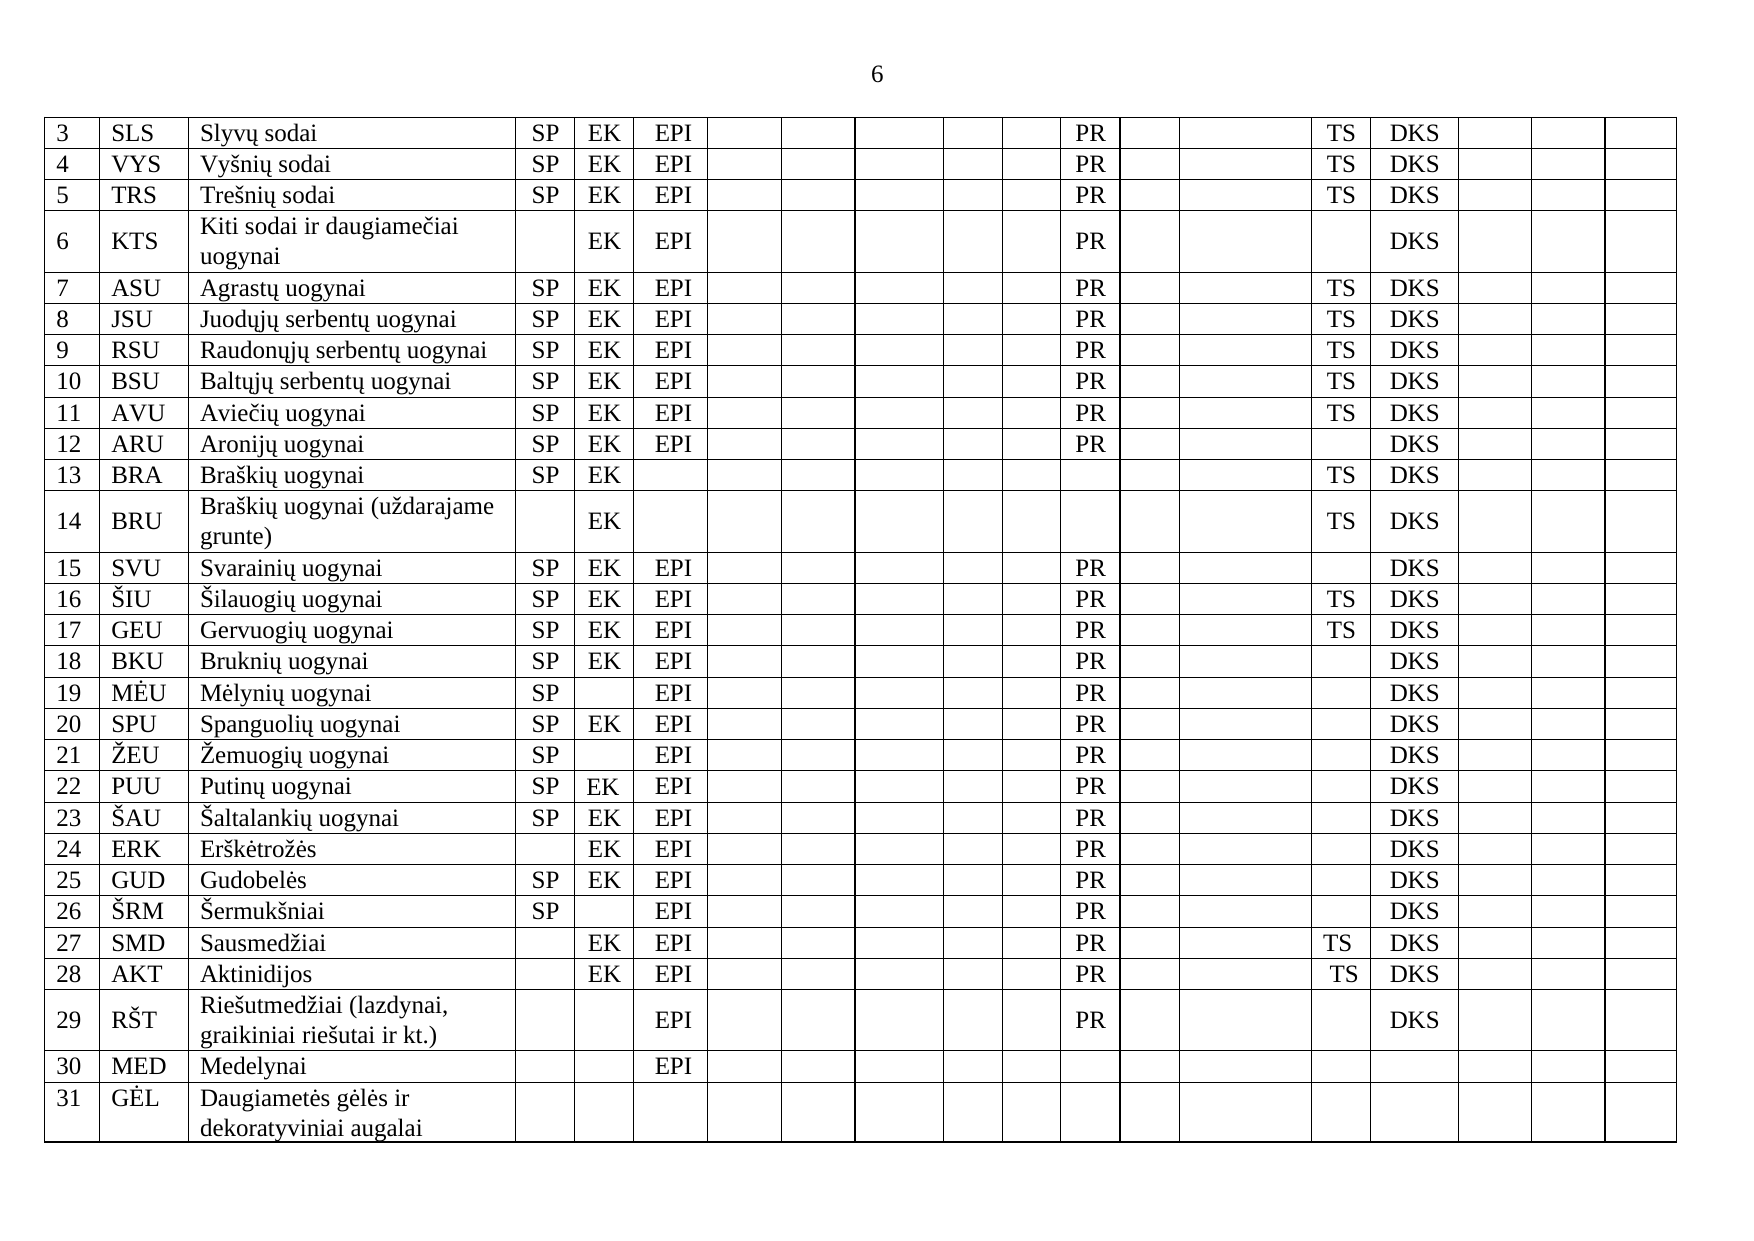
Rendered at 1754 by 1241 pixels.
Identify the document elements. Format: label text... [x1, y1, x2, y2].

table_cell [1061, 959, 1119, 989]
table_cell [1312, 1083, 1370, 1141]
table_cell Slyvų sodai [189, 118, 515, 148]
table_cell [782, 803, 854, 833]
table_cell TS [1312, 273, 1370, 303]
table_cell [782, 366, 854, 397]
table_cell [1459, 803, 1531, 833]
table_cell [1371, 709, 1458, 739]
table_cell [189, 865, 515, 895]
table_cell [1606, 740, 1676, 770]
table_cell [708, 118, 781, 148]
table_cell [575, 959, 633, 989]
table_cell DKS [1371, 211, 1458, 272]
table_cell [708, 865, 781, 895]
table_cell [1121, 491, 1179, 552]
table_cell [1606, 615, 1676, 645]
table_cell [1606, 118, 1676, 148]
table_cell [782, 304, 854, 334]
table_cell 4 [45, 149, 99, 179]
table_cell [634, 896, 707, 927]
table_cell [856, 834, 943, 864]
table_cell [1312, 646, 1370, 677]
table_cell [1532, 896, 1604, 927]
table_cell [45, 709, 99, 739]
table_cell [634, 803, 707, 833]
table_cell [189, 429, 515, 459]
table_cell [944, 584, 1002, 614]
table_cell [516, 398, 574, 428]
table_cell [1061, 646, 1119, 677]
table_cell PR [1061, 211, 1119, 272]
table_cell TS [1312, 180, 1370, 210]
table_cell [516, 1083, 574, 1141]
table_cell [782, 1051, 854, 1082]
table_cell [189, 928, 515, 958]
table_cell [708, 149, 781, 179]
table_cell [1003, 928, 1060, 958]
table_cell [708, 180, 781, 210]
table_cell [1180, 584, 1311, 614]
table_cell 9 [45, 335, 99, 365]
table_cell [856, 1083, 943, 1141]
table_cell Baltųjų serbentų uogynai [189, 366, 515, 397]
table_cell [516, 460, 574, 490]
table_cell DKS [1371, 180, 1458, 210]
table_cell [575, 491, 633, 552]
table_cell TS [1312, 149, 1370, 179]
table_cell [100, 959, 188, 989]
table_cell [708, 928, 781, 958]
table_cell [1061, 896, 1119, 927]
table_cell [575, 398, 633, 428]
table_cell [856, 211, 943, 272]
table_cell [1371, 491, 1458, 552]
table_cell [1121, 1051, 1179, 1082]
table_cell [1180, 335, 1311, 365]
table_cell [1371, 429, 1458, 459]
table_cell [1459, 304, 1531, 334]
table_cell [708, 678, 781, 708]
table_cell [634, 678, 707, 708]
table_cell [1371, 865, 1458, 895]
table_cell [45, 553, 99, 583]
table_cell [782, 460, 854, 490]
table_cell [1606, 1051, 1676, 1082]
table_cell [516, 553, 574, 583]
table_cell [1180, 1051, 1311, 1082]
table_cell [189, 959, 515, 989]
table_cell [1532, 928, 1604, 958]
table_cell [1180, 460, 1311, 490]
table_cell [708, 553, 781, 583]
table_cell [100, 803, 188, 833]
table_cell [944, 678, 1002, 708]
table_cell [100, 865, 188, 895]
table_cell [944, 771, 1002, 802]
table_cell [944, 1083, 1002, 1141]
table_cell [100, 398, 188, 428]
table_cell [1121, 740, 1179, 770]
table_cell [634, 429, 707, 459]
table_cell DKS [1371, 118, 1458, 148]
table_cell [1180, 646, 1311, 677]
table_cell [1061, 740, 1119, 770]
table_cell [1180, 180, 1311, 210]
table_cell RSU [100, 335, 188, 365]
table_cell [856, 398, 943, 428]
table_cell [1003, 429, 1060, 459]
table_cell PR [1061, 273, 1119, 303]
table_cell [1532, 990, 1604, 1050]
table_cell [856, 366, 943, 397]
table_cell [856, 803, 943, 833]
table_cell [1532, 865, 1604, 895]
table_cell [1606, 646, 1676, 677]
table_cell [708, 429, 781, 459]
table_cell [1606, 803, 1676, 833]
table_cell VYS [100, 149, 188, 179]
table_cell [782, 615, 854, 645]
table_cell Raudonųjų serbentų uogynai [189, 335, 515, 365]
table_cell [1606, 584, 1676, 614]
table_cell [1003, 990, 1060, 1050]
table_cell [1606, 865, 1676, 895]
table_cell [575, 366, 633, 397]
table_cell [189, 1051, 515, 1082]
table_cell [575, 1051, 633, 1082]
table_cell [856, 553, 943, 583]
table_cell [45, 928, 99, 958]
table_cell [1459, 211, 1531, 272]
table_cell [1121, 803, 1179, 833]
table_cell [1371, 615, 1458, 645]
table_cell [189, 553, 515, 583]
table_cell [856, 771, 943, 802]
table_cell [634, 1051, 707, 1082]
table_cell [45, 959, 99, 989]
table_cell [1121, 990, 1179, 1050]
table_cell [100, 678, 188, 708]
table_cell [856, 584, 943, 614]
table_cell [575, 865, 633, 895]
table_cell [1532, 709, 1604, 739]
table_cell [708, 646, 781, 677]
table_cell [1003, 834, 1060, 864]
table_cell Kiti sodai ir daugiamečiai uogynai [189, 211, 515, 272]
table_cell PR [1061, 304, 1119, 334]
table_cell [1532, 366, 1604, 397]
table_cell [944, 149, 1002, 179]
table_cell [1532, 149, 1604, 179]
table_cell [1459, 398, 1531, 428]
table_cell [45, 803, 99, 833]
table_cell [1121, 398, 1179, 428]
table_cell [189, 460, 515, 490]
table_cell [856, 118, 943, 148]
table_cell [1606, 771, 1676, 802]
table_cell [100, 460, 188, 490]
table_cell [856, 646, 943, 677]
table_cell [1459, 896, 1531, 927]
table_cell [1003, 273, 1060, 303]
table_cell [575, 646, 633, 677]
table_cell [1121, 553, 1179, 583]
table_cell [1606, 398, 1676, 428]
table_cell [944, 211, 1002, 272]
table_cell [1180, 211, 1311, 272]
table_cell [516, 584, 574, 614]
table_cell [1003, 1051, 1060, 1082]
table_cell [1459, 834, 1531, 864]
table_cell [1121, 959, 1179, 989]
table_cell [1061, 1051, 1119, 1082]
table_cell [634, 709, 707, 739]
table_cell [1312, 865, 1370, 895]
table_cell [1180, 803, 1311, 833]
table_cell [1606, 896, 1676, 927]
table_cell DKS [1371, 335, 1458, 365]
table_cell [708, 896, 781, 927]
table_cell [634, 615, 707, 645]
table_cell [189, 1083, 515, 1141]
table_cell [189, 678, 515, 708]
table_cell SP [516, 335, 574, 365]
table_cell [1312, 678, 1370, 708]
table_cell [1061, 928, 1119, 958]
table_cell [856, 273, 943, 303]
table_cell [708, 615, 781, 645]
table_cell KTS [100, 211, 188, 272]
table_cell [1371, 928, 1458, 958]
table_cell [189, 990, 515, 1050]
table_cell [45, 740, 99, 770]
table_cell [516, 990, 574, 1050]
table_cell [944, 304, 1002, 334]
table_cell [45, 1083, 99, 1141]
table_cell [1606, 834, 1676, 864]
table_cell [1180, 304, 1311, 334]
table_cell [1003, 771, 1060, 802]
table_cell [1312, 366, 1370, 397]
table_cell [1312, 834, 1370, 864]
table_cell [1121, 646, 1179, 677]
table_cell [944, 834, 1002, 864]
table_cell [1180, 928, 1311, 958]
table_cell 3 [45, 118, 99, 148]
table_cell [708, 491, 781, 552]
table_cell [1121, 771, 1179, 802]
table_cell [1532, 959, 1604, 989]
table_cell EPI [634, 304, 707, 334]
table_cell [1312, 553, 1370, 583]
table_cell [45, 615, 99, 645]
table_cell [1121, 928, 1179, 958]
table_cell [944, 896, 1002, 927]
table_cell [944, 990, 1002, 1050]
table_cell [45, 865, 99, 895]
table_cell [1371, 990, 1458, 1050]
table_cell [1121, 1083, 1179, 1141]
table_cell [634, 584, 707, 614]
table_cell [1532, 118, 1604, 148]
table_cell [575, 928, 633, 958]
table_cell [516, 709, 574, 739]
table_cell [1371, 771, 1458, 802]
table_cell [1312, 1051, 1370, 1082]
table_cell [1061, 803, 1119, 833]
table_cell [1003, 180, 1060, 210]
table_cell [1459, 118, 1531, 148]
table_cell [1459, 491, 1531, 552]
table_cell TRS [100, 180, 188, 210]
table_cell PR [1061, 149, 1119, 179]
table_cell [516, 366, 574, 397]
table_cell EK [575, 273, 633, 303]
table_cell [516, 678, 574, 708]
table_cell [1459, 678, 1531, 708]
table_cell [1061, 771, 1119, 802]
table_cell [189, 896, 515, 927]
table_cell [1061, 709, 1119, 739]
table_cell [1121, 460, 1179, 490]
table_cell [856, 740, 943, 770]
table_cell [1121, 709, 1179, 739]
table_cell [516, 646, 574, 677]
table_cell [1459, 149, 1531, 179]
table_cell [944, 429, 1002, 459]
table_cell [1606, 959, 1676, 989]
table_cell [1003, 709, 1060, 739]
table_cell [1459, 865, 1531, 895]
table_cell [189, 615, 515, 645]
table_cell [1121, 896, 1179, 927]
table_cell [1121, 304, 1179, 334]
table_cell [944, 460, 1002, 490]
table_cell EPI [634, 335, 707, 365]
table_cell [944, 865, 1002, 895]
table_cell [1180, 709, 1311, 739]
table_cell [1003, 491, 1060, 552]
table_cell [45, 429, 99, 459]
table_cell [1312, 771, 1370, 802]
table_cell [1532, 180, 1604, 210]
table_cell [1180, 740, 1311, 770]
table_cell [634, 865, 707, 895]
table_cell [1121, 180, 1179, 210]
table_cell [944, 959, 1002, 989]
table_cell BSU [100, 366, 188, 397]
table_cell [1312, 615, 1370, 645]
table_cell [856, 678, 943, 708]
table_cell [856, 149, 943, 179]
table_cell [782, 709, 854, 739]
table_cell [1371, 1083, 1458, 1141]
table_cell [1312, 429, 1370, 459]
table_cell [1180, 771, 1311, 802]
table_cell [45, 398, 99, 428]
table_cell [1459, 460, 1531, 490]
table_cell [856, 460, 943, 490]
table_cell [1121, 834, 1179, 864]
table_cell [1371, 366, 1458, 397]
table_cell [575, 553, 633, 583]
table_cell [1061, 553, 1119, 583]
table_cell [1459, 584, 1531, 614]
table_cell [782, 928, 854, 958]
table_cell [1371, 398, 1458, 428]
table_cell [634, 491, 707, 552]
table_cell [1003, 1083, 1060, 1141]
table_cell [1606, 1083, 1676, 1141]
table_cell EK [575, 304, 633, 334]
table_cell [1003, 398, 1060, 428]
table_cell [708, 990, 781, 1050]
table_cell DKS [1371, 149, 1458, 179]
table_cell [1606, 335, 1676, 365]
table_cell [944, 273, 1002, 303]
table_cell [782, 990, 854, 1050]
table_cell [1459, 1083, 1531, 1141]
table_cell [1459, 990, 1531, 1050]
table_cell [1532, 335, 1604, 365]
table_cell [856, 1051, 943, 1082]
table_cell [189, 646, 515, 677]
table_cell PR [1061, 335, 1119, 365]
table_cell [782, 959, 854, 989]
table_cell Trešnių sodai [189, 180, 515, 210]
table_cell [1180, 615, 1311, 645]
table_cell [708, 335, 781, 365]
table_cell [1180, 273, 1311, 303]
table_cell [1121, 273, 1179, 303]
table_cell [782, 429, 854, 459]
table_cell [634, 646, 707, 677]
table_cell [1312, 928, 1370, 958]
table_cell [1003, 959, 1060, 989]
table_cell [1459, 335, 1531, 365]
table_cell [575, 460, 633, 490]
table_cell [1003, 335, 1060, 365]
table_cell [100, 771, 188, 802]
table_cell 7 [45, 273, 99, 303]
table_cell [1606, 273, 1676, 303]
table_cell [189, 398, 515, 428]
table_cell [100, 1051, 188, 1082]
table_cell [1532, 304, 1604, 334]
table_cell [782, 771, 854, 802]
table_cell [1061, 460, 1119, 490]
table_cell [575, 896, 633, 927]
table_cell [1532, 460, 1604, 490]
table_cell [944, 180, 1002, 210]
table_cell [1180, 149, 1311, 179]
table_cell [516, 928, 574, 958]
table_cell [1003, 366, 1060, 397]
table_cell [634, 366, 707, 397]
table_cell ASU [100, 273, 188, 303]
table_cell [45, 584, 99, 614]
table_cell EPI [634, 273, 707, 303]
table_cell [944, 118, 1002, 148]
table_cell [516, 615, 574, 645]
table_cell 5 [45, 180, 99, 210]
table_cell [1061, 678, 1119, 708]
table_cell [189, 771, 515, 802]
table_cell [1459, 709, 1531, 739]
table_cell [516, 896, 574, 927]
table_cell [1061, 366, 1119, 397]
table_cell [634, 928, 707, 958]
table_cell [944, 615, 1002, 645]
table_cell EK [575, 211, 633, 272]
table_cell PR [1061, 118, 1119, 148]
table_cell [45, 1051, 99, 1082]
table_cell [1606, 149, 1676, 179]
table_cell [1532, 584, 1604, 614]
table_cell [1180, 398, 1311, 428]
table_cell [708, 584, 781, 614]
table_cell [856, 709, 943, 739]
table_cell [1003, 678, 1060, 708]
table_cell [1121, 335, 1179, 365]
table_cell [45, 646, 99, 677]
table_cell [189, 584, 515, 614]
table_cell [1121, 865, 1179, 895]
table_cell [1121, 118, 1179, 148]
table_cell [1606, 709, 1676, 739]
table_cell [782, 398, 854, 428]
table_cell EPI [634, 118, 707, 148]
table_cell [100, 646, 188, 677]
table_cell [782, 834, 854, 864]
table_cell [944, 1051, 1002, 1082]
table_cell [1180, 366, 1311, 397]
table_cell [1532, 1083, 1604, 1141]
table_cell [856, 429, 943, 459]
table_cell SLS [100, 118, 188, 148]
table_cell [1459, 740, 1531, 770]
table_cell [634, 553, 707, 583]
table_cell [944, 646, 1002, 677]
table_cell DKS [1371, 304, 1458, 334]
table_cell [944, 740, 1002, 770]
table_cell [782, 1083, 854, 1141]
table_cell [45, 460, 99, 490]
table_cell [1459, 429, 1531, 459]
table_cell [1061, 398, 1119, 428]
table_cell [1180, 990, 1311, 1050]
table_cell [1606, 211, 1676, 272]
table_cell [782, 118, 854, 148]
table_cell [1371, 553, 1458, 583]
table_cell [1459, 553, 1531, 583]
table_cell 6 [45, 211, 99, 272]
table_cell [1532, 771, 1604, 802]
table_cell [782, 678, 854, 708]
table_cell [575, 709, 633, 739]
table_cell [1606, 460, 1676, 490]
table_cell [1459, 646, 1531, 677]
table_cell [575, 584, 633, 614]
table_cell [856, 304, 943, 334]
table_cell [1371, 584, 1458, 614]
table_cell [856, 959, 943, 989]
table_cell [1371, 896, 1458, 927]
table_cell TS [1312, 335, 1370, 365]
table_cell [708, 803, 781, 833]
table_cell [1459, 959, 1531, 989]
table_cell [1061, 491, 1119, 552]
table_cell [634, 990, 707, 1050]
table_cell [708, 304, 781, 334]
table_cell [1532, 211, 1604, 272]
table_cell [1003, 118, 1060, 148]
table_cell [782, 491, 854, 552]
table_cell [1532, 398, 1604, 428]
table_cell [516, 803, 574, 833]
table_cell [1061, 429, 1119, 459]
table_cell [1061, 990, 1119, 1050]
table_cell Juodųjų serbentų uogynai [189, 304, 515, 334]
table_cell [516, 211, 574, 272]
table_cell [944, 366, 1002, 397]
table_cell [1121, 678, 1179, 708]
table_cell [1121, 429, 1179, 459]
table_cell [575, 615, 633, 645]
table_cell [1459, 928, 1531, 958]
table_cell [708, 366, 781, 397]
table_cell DKS [1371, 273, 1458, 303]
table_cell [1459, 273, 1531, 303]
table_cell [944, 335, 1002, 365]
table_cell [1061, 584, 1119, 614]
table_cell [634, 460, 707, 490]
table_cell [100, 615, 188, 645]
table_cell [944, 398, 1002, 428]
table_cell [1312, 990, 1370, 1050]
table_cell EK [575, 180, 633, 210]
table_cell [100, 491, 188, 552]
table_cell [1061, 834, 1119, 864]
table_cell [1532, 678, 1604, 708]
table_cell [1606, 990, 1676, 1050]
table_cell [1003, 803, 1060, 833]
table_cell SP [516, 149, 574, 179]
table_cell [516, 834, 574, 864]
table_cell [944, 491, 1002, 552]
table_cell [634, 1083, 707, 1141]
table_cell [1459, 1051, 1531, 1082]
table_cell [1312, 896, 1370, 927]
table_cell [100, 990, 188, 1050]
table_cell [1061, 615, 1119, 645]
table_cell TS [1312, 304, 1370, 334]
table_cell [1459, 180, 1531, 210]
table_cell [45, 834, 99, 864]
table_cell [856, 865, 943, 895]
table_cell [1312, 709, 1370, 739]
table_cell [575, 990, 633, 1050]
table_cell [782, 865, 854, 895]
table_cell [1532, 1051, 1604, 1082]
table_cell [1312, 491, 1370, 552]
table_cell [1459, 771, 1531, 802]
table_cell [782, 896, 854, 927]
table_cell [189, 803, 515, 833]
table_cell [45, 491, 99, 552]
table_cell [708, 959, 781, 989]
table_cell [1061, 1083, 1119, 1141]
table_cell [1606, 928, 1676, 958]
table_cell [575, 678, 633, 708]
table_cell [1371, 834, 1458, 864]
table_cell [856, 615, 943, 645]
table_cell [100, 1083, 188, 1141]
table_cell [782, 180, 854, 210]
table_cell SP [516, 118, 574, 148]
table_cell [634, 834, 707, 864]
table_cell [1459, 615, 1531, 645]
table_cell [708, 273, 781, 303]
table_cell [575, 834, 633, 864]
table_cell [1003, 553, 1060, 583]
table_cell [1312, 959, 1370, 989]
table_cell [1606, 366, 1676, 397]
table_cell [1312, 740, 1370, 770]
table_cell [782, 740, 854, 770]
table_cell EK [575, 335, 633, 365]
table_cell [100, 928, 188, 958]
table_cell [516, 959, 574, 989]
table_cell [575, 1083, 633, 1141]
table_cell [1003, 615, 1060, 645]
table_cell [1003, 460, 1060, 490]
table_cell 8 [45, 304, 99, 334]
table_cell [1003, 211, 1060, 272]
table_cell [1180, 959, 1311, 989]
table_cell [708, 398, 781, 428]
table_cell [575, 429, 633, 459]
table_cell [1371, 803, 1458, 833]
table_cell EK [575, 149, 633, 179]
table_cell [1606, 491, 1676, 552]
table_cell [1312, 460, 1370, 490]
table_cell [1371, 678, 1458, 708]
table_cell [782, 149, 854, 179]
table_cell [1606, 180, 1676, 210]
table_cell EPI [634, 180, 707, 210]
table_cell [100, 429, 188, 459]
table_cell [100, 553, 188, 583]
table_cell EPI [634, 149, 707, 179]
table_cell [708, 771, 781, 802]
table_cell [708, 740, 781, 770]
table_cell EPI [634, 211, 707, 272]
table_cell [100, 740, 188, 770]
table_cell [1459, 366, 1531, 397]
table_cell SP [516, 304, 574, 334]
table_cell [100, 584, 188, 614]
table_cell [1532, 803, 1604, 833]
table_cell [1180, 118, 1311, 148]
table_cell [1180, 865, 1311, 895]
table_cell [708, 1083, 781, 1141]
table_cell [856, 180, 943, 210]
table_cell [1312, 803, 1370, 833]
table_cell EK [575, 118, 633, 148]
table_cell [782, 335, 854, 365]
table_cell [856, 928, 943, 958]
table_cell [782, 273, 854, 303]
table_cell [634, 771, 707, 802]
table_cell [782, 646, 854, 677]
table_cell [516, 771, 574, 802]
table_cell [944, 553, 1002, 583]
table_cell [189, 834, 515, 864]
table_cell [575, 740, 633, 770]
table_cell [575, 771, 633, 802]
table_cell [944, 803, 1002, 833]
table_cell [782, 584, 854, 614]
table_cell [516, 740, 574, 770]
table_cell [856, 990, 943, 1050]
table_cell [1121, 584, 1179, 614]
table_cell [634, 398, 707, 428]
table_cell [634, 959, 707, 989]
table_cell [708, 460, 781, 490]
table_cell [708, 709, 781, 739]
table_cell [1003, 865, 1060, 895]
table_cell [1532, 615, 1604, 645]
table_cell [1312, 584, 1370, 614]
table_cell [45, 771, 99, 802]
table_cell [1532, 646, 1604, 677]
table_cell Vyšnių sodai [189, 149, 515, 179]
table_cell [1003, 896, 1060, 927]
table_cell JSU [100, 304, 188, 334]
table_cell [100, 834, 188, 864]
table_cell 10 [45, 366, 99, 397]
table_cell [856, 335, 943, 365]
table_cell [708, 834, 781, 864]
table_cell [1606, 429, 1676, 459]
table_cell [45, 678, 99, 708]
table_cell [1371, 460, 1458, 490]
table_cell SP [516, 273, 574, 303]
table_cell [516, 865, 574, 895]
table_cell [708, 211, 781, 272]
table_cell SP [516, 180, 574, 210]
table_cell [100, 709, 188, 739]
table_cell [1121, 211, 1179, 272]
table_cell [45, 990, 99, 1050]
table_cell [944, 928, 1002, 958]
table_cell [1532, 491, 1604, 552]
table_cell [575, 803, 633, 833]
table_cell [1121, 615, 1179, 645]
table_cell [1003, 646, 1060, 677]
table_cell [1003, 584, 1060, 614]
table_cell PR [1061, 180, 1119, 210]
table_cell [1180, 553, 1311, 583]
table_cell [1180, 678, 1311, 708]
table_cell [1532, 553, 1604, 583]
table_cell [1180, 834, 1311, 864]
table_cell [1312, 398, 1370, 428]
table_cell [1606, 304, 1676, 334]
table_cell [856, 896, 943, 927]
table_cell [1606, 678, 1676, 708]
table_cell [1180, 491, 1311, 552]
table_cell [1003, 304, 1060, 334]
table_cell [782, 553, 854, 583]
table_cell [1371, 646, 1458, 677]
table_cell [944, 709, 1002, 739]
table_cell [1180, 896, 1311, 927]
table_cell [1121, 149, 1179, 179]
table_cell Agrastų uogynai [189, 273, 515, 303]
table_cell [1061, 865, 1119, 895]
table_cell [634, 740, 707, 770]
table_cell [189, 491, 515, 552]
table_cell [1312, 211, 1370, 272]
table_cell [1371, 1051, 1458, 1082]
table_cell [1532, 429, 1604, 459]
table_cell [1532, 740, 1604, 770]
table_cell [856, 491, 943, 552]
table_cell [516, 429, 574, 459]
table_cell TS [1312, 118, 1370, 148]
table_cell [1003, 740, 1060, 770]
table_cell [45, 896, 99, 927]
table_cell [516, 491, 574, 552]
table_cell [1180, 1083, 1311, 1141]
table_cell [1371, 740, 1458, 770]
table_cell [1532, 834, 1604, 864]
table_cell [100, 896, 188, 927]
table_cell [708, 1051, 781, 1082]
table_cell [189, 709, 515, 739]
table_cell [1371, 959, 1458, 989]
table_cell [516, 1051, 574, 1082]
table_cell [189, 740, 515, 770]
table_cell [1532, 273, 1604, 303]
table_cell [1003, 149, 1060, 179]
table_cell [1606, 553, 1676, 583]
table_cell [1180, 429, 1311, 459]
table_cell [782, 211, 854, 272]
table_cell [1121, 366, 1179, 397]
